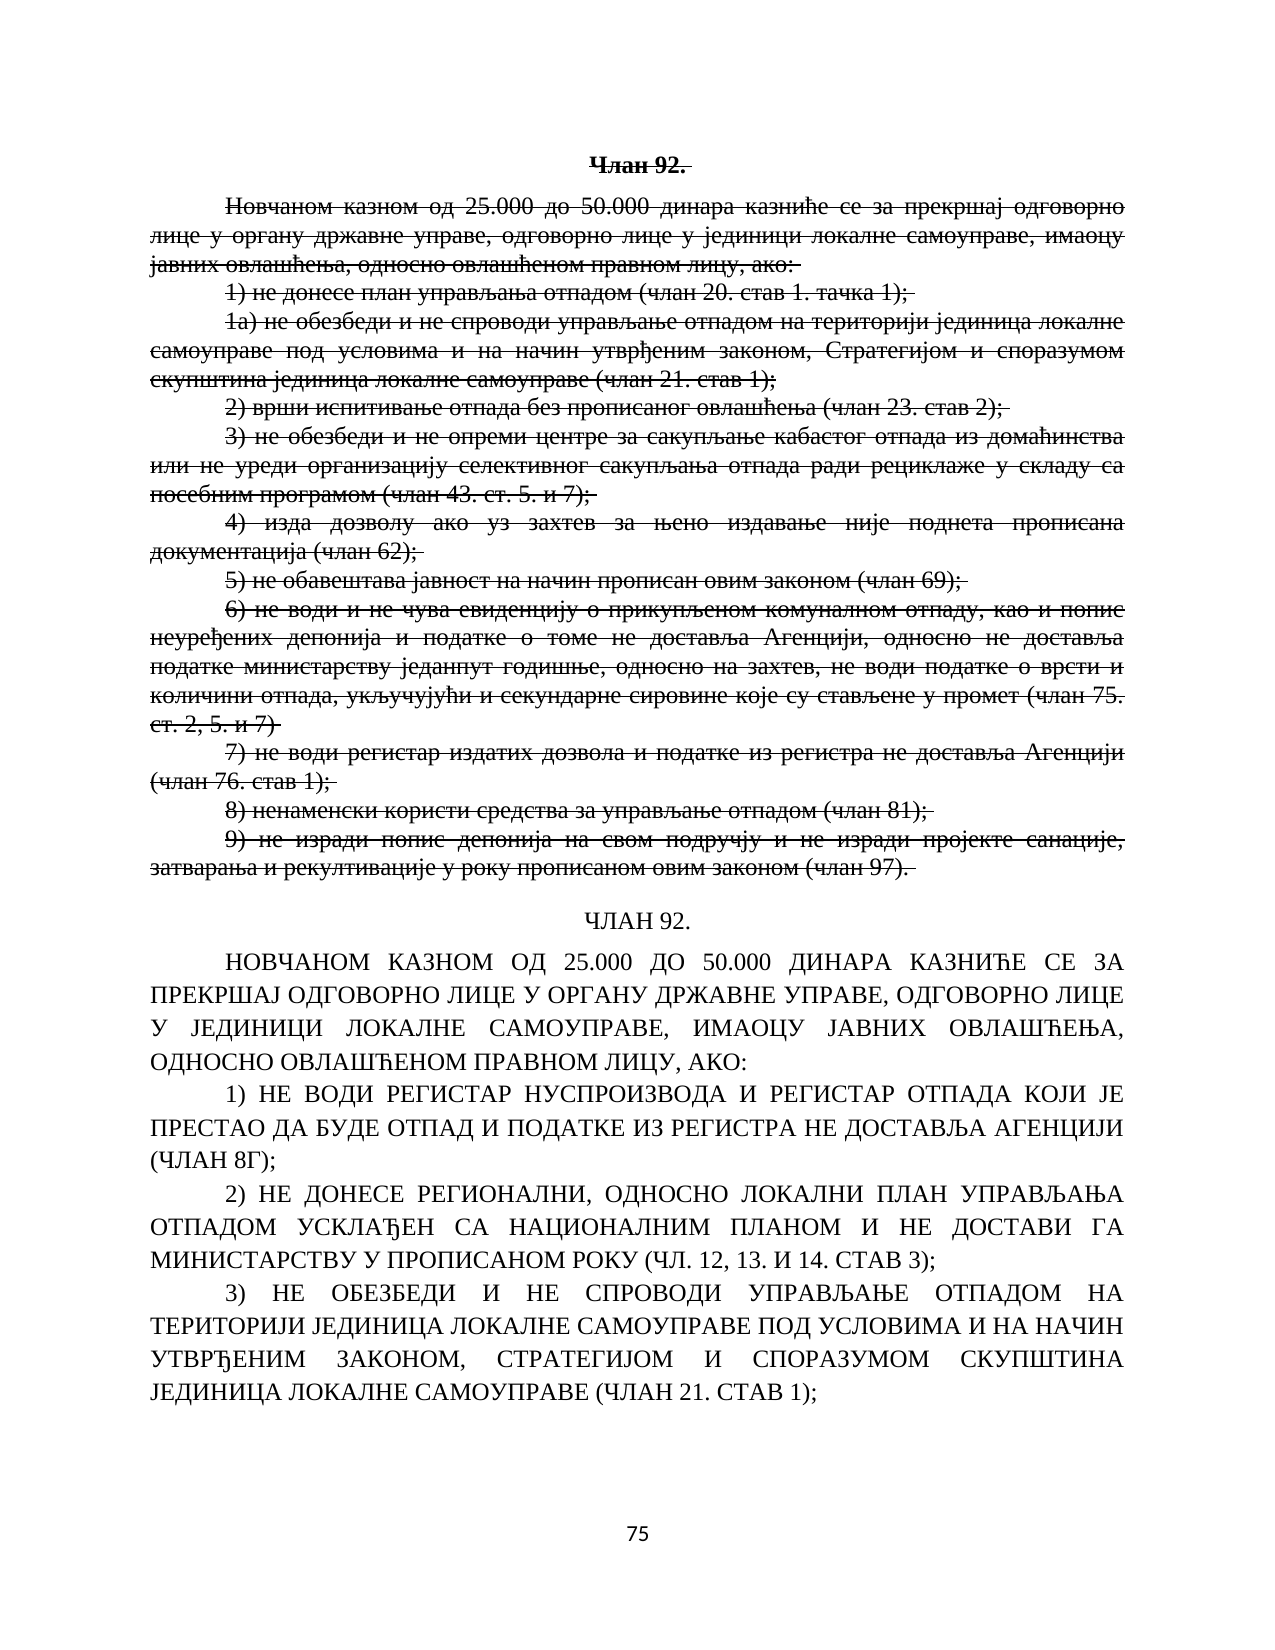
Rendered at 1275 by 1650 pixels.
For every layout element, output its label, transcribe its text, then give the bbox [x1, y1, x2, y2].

text Новчаном казном од 25.000 до 50.000 динара казниће се за прекршај одговорно лице у органу државне управе, одговорно лице у јединици локалне самоуправе, имаоцу јавних овлашћења, односно овлашћеном правном лицу, ако: [150, 237, 1125, 277]
text Новчаном казном од 25.000 до 50.000 динара казниће се за прекршај одговорно лице у органу државне управе, одговорно лице у јединици локалне самоуправе, имаоцу јавних овлашћења, односно овлашћеном правном лицу, ако: [150, 191, 1125, 236]
text 1) не донесе план управљања отпадом (члан 20. став 1. тачка 1); [150, 277, 1125, 306]
text 3) не обезбеди и не опреми центре за сакупљање кабастог отпада из домаћинства или не уреди организацију селективног сакупљања отпада ради рециклаже у складу са посебним програмом (члан 43. ст. 5. и 7); [150, 467, 1125, 507]
text 1) НЕ ВОДИ РЕГИСТАР НУСПРОИЗВОДА И РЕГИСТАР ОТПАДА КОЈИ ЈЕ ПРЕСТАО ДА БУДЕ ОТПАД И ПОДАТКЕ ИЗ РЕГИСТРА НЕ ДОСТАВЉА АГЕНЦИЈИ (ЧЛАН 8Г); [150, 1079, 1125, 1174]
text Члан 92. [150, 150, 1125, 179]
text 3) НЕ ОБЕЗБЕДИ И НЕ СПРОВОДИ УПРАВЉАЊЕ ОТПАДОМ НА ТЕРИТОРИЈИ ЈЕДИНИЦА ЛОКАЛНЕ САМОУПРАВЕ ПОД УСЛОВИМА И НА НАЧИН УТВРЂЕНИМ ЗАКОНОМ, СТРАТЕГИЈОМ И СПОРАЗУМОМ СКУПШТИНА ЈЕДИНИЦА ЛОКАЛНЕ САМОУПРАВЕ (ЧЛАН 21. СТАВ 1); [150, 1278, 1125, 1406]
text ЧЛАН 92. [150, 906, 1125, 935]
text 2) врши испитивање отпада без прописаног овлашћења (члан 23. став 2); [150, 392, 1125, 421]
text 4) изда дозволу ако уз захтев за њено издавање није поднета прописана документација (члан 62); [150, 507, 1125, 565]
text 7) не води регистар издатих дозвола и податке из регистра не доставља Агенцији (члан 76. став 1); [150, 737, 1125, 795]
text 2) НЕ ДОНЕСЕ РЕГИОНАЛНИ, ОДНОСНО ЛОКАЛНИ ПЛАН УПРАВЉАЊА ОТПАДОМ УСКЛАЂЕН СА НАЦИОНАЛНИМ ПЛАНОМ И НЕ ДОСТАВИ ГА МИНИСТАРСТВУ У ПРОПИСАНОМ РОКУ (ЧЛ. 12, 13. И 14. СТАВ 3); [150, 1179, 1125, 1273]
text 8) ненаменски користи средства за управљање отпадом (члан 81); [150, 795, 1125, 824]
text 6) не води и не чува евиденцију о прикупљеном комуналном отпаду, као и попис неуређених депонија и податке о томе не доставља Агенцији, односно не доставља податке министарству једанпут годишње, односно на захтев, не води податке о врсти и количини отпада, укључујући и секундарне сировине које су стављене у промет (члан 75. ст. 2, 5. и 7) [150, 697, 1125, 737]
text 6) не води и не чува евиденцију о прикупљеном комуналном отпаду, као и попис неуређених депонија и податке о томе не доставља Агенцији, односно не доставља податке министарству једанпут годишње, односно на захтев, не води податке о врсти и количини отпада, укључујући и секундарне сировине које су стављене у промет (члан 75. ст. 2, 5. и 7) [150, 594, 1125, 696]
text 1а) не обезбеди и не спроводи управљање отпадом на територији јединица локалне самоуправе под условима и на начин утврђеним законом, Стратегијом и споразумом скупштина јединица локалне самоуправе (члан 21. став 1); [150, 352, 1125, 392]
text НОВЧАНОМ КАЗНОМ ОД 25.000 ДО 50.000 ДИНАРА КАЗНИЋЕ СЕ ЗА ПРЕКРШАЈ ОДГОВОРНО ЛИЦЕ У ОРГАНУ ДРЖАВНЕ УПРАВЕ, ОДГОВОРНО ЛИЦЕ У ЈЕДИНИЦИ ЛОКАЛНЕ САМОУПРАВЕ, ИМАОЦУ ЈАВНИХ ОВЛАШЋЕЊА, ОДНОСНО ОВЛАШЋЕНОМ ПРАВНОМ ЛИЦУ, АКО: [150, 947, 1125, 1075]
text 5) не обавештава јавност на начин прописан овим законом (члан 69); [150, 565, 1125, 594]
text 9) не изради попис депонија на свом подручју и не изради пројекте санације, затварања и рекултивације у року прописаном овим законом (члан 97). [150, 824, 1125, 881]
text 1а) не обезбеди и не спроводи управљање отпадом на територији јединица локалне самоуправе под условима и на начин утврђеним законом, Стратегијом и споразумом скупштина јединица локалне самоуправе (члан 21. став 1); [150, 306, 1125, 351]
text 3) не обезбеди и не опреми центре за сакупљање кабастог отпада из домаћинства или не уреди организацију селективног сакупљања отпада ради рециклаже у складу са посебним програмом (члан 43. ст. 5. и 7); [150, 421, 1125, 466]
